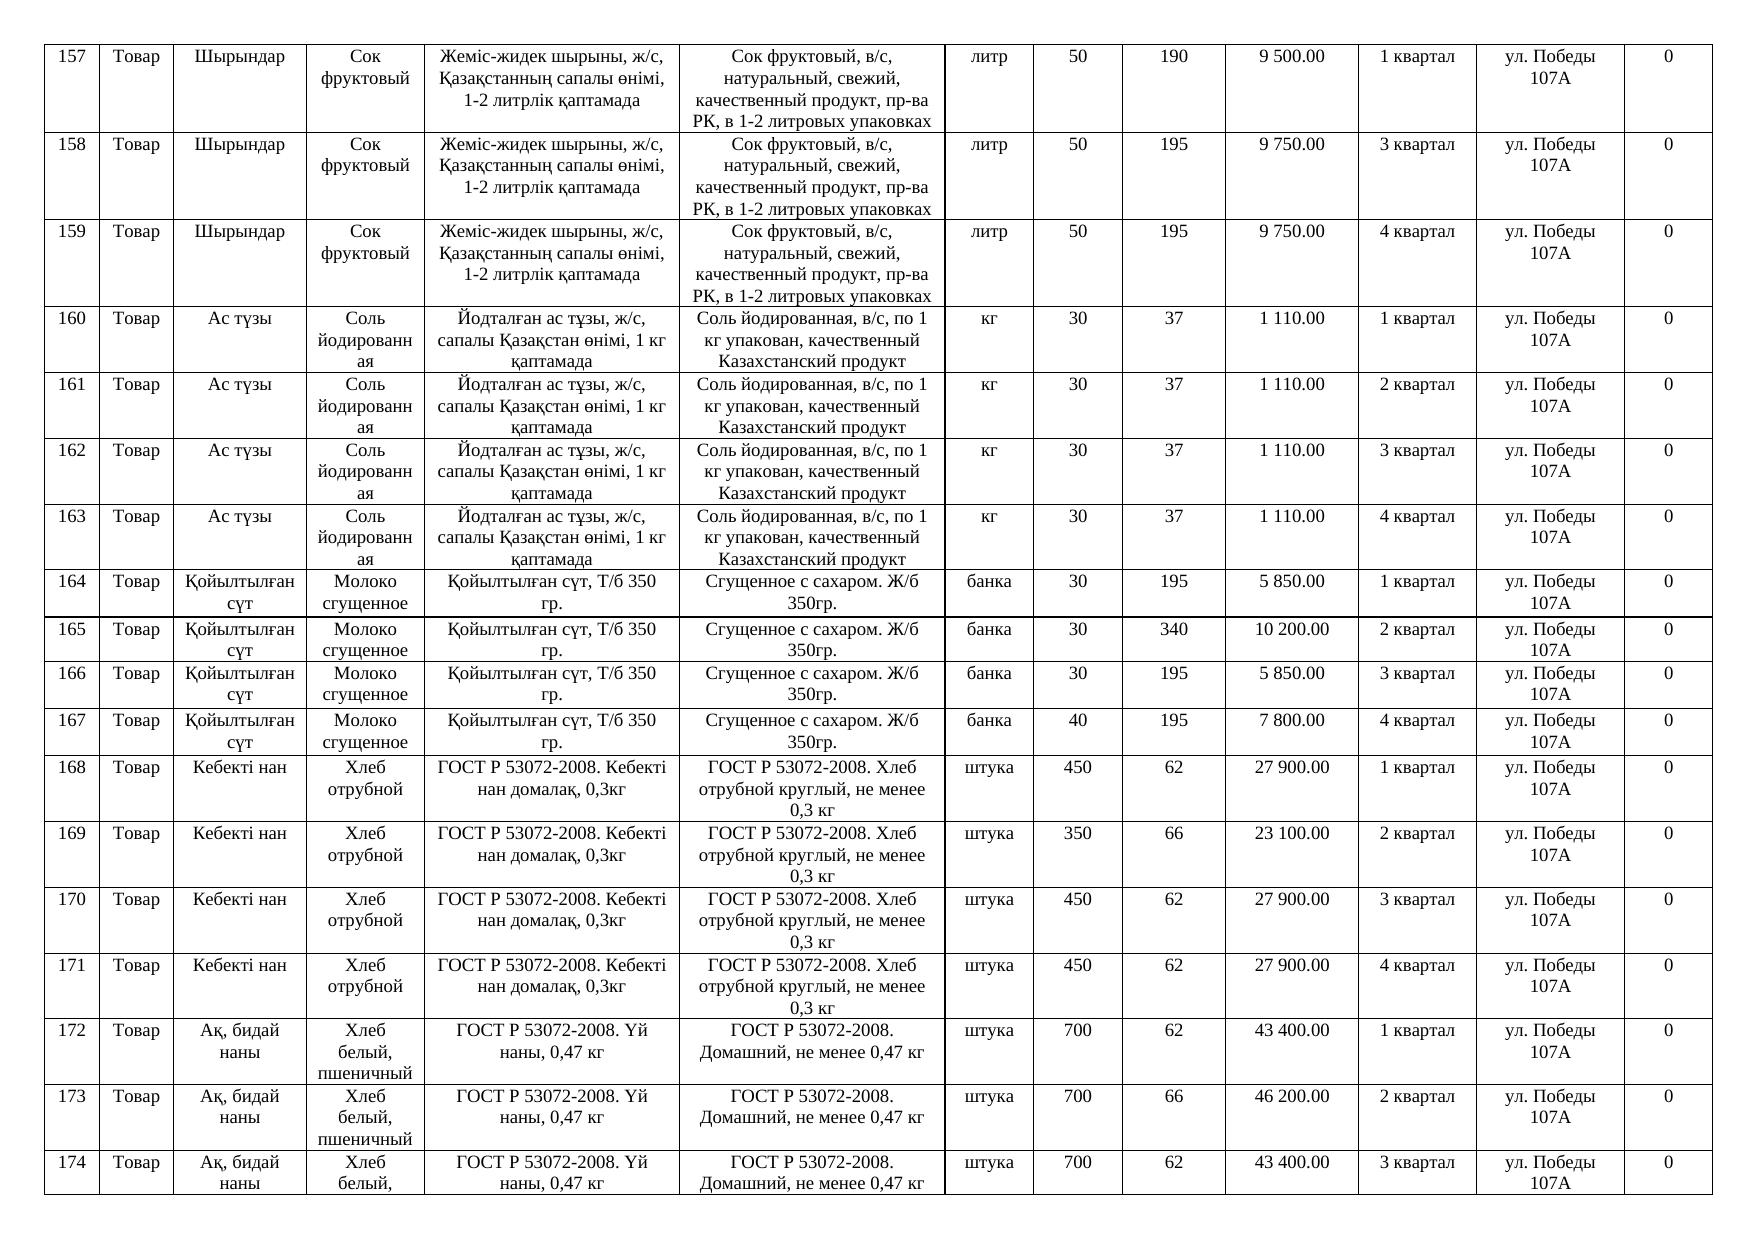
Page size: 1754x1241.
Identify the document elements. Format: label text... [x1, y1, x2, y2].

table_cell 173 [45, 1085, 99, 1149]
table_cell Ақ, бидай наны [174, 1019, 306, 1084]
table_cell Кебекті нан [174, 756, 306, 821]
table_cell Қойылтылған сүт, Т/б 350 гр. [425, 662, 679, 708]
table_cell 4 квартал [1359, 954, 1476, 1018]
table_cell 450 [1034, 756, 1122, 821]
table_cell 169 [45, 822, 99, 887]
table_cell 27 900.00 [1226, 756, 1358, 821]
table_cell Хлеб отрубной [307, 822, 424, 887]
table_cell Товар [100, 822, 173, 887]
table_cell 700 [1034, 1019, 1122, 1084]
table_cell 166 [45, 662, 99, 708]
table_cell 350 [1034, 822, 1122, 887]
table_cell Сгущенное с сахаром. Ж/б 350гр. [680, 662, 944, 708]
table_cell ул. Победы 107А [1477, 439, 1624, 503]
table_cell штука [946, 888, 1033, 952]
table_cell 0 [1625, 45, 1712, 132]
table_cell 46 200.00 [1226, 1085, 1358, 1149]
table_cell 1 квартал [1359, 307, 1476, 372]
table_cell 66 [1123, 822, 1225, 887]
table_cell ул. Победы 107А [1477, 954, 1624, 1018]
table_cell Сгущенное с сахаром. Ж/б 350гр. [680, 618, 944, 661]
table_cell Товар [100, 888, 173, 952]
table_cell Хлеб отрубной [307, 756, 424, 821]
table_cell 700 [1034, 1085, 1122, 1149]
table_cell ул. Победы 107А [1477, 888, 1624, 952]
table_cell Соль йодированная, в/с, по 1 кг упакован, качественный Казахстанский продукт [680, 439, 944, 503]
table_cell Қойылтылған сүт, Т/б 350 гр. [425, 618, 679, 661]
table_cell 1 квартал [1359, 1019, 1476, 1084]
table_cell 3 квартал [1359, 439, 1476, 503]
table_cell Сок фруктовый, в/с, натуральный, свежий, качественный продукт, пр-ва РК, в 1-2 литровых упаковках [680, 220, 944, 306]
table_cell Ас түзы [174, 373, 306, 438]
table_cell Йодталған ас тұзы, ж/с, сапалы Қазақстан өнімі, 1 кг қаптамада [425, 505, 679, 569]
table_cell 0 [1625, 439, 1712, 503]
table_cell кг [946, 373, 1033, 438]
table_cell 0 [1625, 307, 1712, 372]
table_cell Сок фруктовый [307, 220, 424, 306]
table_cell Кебекті нан [174, 954, 306, 1018]
table_cell 163 [45, 505, 99, 569]
table_cell Қойылтылған сүт, Т/б 350 гр. [425, 570, 679, 616]
table_cell Ас түзы [174, 307, 306, 372]
table_cell 9 750.00 [1226, 133, 1358, 219]
table_cell Сок фруктовый [307, 45, 424, 132]
table_cell Товар [100, 220, 173, 306]
table_cell 1 110.00 [1226, 439, 1358, 503]
table_cell ГОСТ Р 53072-2008. Үй наны, 0,47 кг [425, 1019, 679, 1084]
table_cell Кебекті нан [174, 888, 306, 952]
table_cell 172 [45, 1019, 99, 1084]
table_cell Соль йодированная, в/с, по 1 кг упакован, качественный Казахстанский продукт [680, 373, 944, 438]
table_cell Сок фруктовый [307, 133, 424, 219]
table_cell штука [946, 822, 1033, 887]
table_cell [425, 1085, 679, 1149]
table_cell 450 [1034, 954, 1122, 1018]
table_cell 0 [1625, 1085, 1712, 1149]
table_cell Йодталған ас тұзы, ж/с, сапалы Қазақстан өнімі, 1 кг қаптамада [425, 373, 679, 438]
table_cell ГОСТ Р 53072-2008. Домашний, не менее 0,47 кг [680, 1019, 944, 1084]
table_cell Йодталған ас тұзы, ж/с, сапалы Қазақстан өнімі, 1 кг қаптамада [425, 307, 679, 372]
table_cell Шырындар [174, 45, 306, 132]
table_cell Шырындар [174, 220, 306, 306]
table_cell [307, 1085, 424, 1149]
table_cell Молоко сгущенное [307, 618, 424, 661]
table_cell Қойылтылған сүт, Т/б 350 гр. [425, 709, 679, 755]
table_cell 0 [1625, 618, 1712, 661]
table_cell 450 [1034, 888, 1122, 952]
table_cell 2 квартал [1359, 1085, 1476, 1149]
table_cell Қойылтылған сүт [174, 662, 306, 708]
table_cell ГОСТ Р 53072-2008. Кебекті нан домалақ, 0,3кг [425, 888, 679, 952]
table_cell 23 100.00 [1226, 822, 1358, 887]
table_cell Ақ, бидай наны [174, 1151, 306, 1194]
table_cell ГОСТ Р 53072-2008. Хлеб отрубной круглый, не менее 0,3 кг [680, 822, 944, 887]
table_cell ГОСТ Р 53072-2008. Кебекті нан домалақ, 0,3кг [425, 954, 679, 1018]
table_cell 27 900.00 [1226, 888, 1358, 952]
table_cell 37 [1123, 505, 1225, 569]
table_cell ул. Победы 107А [1477, 1151, 1624, 1194]
table_cell Сок фруктовый, в/с, натуральный, свежий, качественный продукт, пр-ва РК, в 1-2 литровых упаковках [680, 133, 944, 219]
table_cell 43 400.00 [1226, 1019, 1358, 1084]
table_cell 0 [1625, 1151, 1712, 1194]
table_cell литр [946, 45, 1033, 132]
table_cell ул. Победы 107А [1477, 662, 1624, 708]
table_cell ул. Победы 107А [1477, 822, 1624, 887]
table_cell 27 900.00 [1226, 954, 1358, 1018]
table_cell 3 квартал [1359, 1151, 1476, 1194]
table_cell штука [946, 1019, 1033, 1084]
table_cell 160 [45, 307, 99, 372]
table_cell литр [946, 133, 1033, 219]
table_cell Товар [100, 1019, 173, 1084]
table_cell Товар [100, 505, 173, 569]
table_cell Товар [100, 570, 173, 616]
table_cell ГОСТ Р 53072-2008. Кебекті нан домалақ, 0,3кг [425, 822, 679, 887]
table_cell Сгущенное с сахаром. Ж/б 350гр. [680, 570, 944, 616]
table_cell Соль йодированная [307, 439, 424, 503]
table_cell литр [946, 220, 1033, 306]
table_cell банка [946, 570, 1033, 616]
table_cell 1 110.00 [1226, 373, 1358, 438]
table_cell Товар [100, 618, 173, 661]
table_cell ул. Победы 107А [1477, 618, 1624, 661]
table_cell 0 [1625, 662, 1712, 708]
table_cell 340 [1123, 618, 1225, 661]
table_cell 9 500.00 [1226, 45, 1358, 132]
table_cell 2 квартал [1359, 373, 1476, 438]
table_cell Товар [100, 756, 173, 821]
table_cell ГОСТ Р 53072-2008. Кебекті нан домалақ, 0,3кг [425, 756, 679, 821]
table_cell 37 [1123, 307, 1225, 372]
table_cell 0 [1625, 133, 1712, 219]
table_cell 195 [1123, 133, 1225, 219]
table_cell Товар [100, 439, 173, 503]
table_cell 62 [1123, 888, 1225, 952]
table_cell 4 квартал [1359, 709, 1476, 755]
table_cell 3 квартал [1359, 662, 1476, 708]
table_cell банка [946, 662, 1033, 708]
table_cell Йодталған ас тұзы, ж/с, сапалы Қазақстан өнімі, 1 кг қаптамада [425, 439, 679, 503]
table_cell Қойылтылған сүт [174, 618, 306, 661]
table_cell Шырындар [174, 133, 306, 219]
table_cell 1 квартал [1359, 45, 1476, 132]
table_cell ул. Победы 107А [1477, 1085, 1624, 1149]
table_cell 50 [1034, 133, 1122, 219]
table_cell 4 квартал [1359, 505, 1476, 569]
table_cell 62 [1123, 756, 1225, 821]
table_cell Соль йодированная [307, 505, 424, 569]
table_cell 157 [45, 45, 99, 132]
table_cell 158 [45, 133, 99, 219]
table_cell кг [946, 439, 1033, 503]
table_cell Товар [100, 1151, 173, 1194]
table_cell Товар [100, 373, 173, 438]
table_cell кг [946, 505, 1033, 569]
table_cell 9 750.00 [1226, 220, 1358, 306]
table_cell Хлеб отрубной [307, 954, 424, 1018]
table_cell Жеміс-жидек шырыны, ж/с, Қазақстанның сапалы өнімі, 1-2 литрлік қаптамада [425, 133, 679, 219]
table_cell ГОСТ Р 53072-2008. Хлеб отрубной круглый, не менее 0,3 кг [680, 954, 944, 1018]
table_cell ул. Победы 107А [1477, 373, 1624, 438]
table_cell 164 [45, 570, 99, 616]
table_cell 0 [1625, 756, 1712, 821]
table_cell ГОСТ Р 53072-2008. Хлеб отрубной круглый, не менее 0,3 кг [680, 888, 944, 952]
table_cell 170 [45, 888, 99, 952]
table_cell 30 [1034, 505, 1122, 569]
table_cell Кебекті нан [174, 822, 306, 887]
table_cell 40 [1034, 709, 1122, 755]
table_cell 0 [1625, 1019, 1712, 1084]
table_cell 0 [1625, 954, 1712, 1018]
table_cell Хлеб белый, пшеничный [307, 1019, 424, 1084]
table_cell 1 110.00 [1226, 307, 1358, 372]
table_cell Товар [100, 1085, 173, 1149]
table_cell 0 [1625, 505, 1712, 569]
table_cell 700 [1034, 1151, 1122, 1194]
table_cell 50 [1034, 45, 1122, 132]
table_cell 165 [45, 618, 99, 661]
table_cell Соль йодированная [307, 307, 424, 372]
table_cell ул. Победы 107А [1477, 45, 1624, 132]
table_cell 1 квартал [1359, 756, 1476, 821]
table_cell Ас түзы [174, 439, 306, 503]
table_cell Сгущенное с сахаром. Ж/б 350гр. [680, 709, 944, 755]
table_cell Товар [100, 709, 173, 755]
table_cell ул. Победы 107А [1477, 505, 1624, 569]
table_cell 0 [1625, 570, 1712, 616]
table_cell 30 [1034, 307, 1122, 372]
table_cell ул. Победы 107А [1477, 756, 1624, 821]
table_cell ул. Победы 107А [1477, 570, 1624, 616]
table_cell 62 [1123, 954, 1225, 1018]
table_cell 30 [1034, 618, 1122, 661]
table_cell Молоко сгущенное [307, 570, 424, 616]
table_cell банка [946, 618, 1033, 661]
table_cell 5 850.00 [1226, 662, 1358, 708]
table_cell Сок фруктовый, в/с, натуральный, свежий, качественный продукт, пр-ва РК, в 1-2 литровых упаковках [680, 45, 944, 132]
table_cell 30 [1034, 662, 1122, 708]
table_cell Соль йодированная, в/с, по 1 кг упакован, качественный Казахстанский продукт [680, 505, 944, 569]
table_cell штука [946, 1085, 1033, 1149]
table_cell 0 [1625, 709, 1712, 755]
table_cell Жеміс-жидек шырыны, ж/с, Қазақстанның сапалы өнімі, 1-2 литрлік қаптамада [425, 45, 679, 132]
table_cell штука [946, 954, 1033, 1018]
table_cell 195 [1123, 220, 1225, 306]
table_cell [680, 1085, 944, 1149]
table_cell 30 [1034, 439, 1122, 503]
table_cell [425, 1151, 679, 1194]
table_cell 1 110.00 [1226, 505, 1358, 569]
table_cell 62 [1123, 1151, 1225, 1194]
table_cell Молоко сгущенное [307, 662, 424, 708]
table_cell Товар [100, 133, 173, 219]
table_cell 50 [1034, 220, 1122, 306]
table_cell 66 [1123, 1085, 1225, 1149]
table_cell 168 [45, 756, 99, 821]
table_cell 171 [45, 954, 99, 1018]
table_cell ул. Победы 107А [1477, 709, 1624, 755]
table_cell Ақ, бидай наны [174, 1085, 306, 1149]
table_cell 30 [1034, 570, 1122, 616]
table_cell 0 [1625, 220, 1712, 306]
table_cell 2 квартал [1359, 822, 1476, 887]
table_cell 162 [45, 439, 99, 503]
table_cell Соль йодированная, в/с, по 1 кг упакован, качественный Казахстанский продукт [680, 307, 944, 372]
table_cell кг [946, 307, 1033, 372]
table_cell Хлеб отрубной [307, 888, 424, 952]
table_cell Товар [100, 307, 173, 372]
table_cell 0 [1625, 822, 1712, 887]
table_cell Жеміс-жидек шырыны, ж/с, Қазақстанның сапалы өнімі, 1-2 литрлік қаптамада [425, 220, 679, 306]
table_cell 62 [1123, 1019, 1225, 1084]
table_cell ул. Победы 107А [1477, 307, 1624, 372]
table_cell Қойылтылған сүт [174, 709, 306, 755]
table_cell 0 [1625, 373, 1712, 438]
table_cell ул. Победы 107А [1477, 1019, 1624, 1084]
table_cell 30 [1034, 373, 1122, 438]
table_cell 37 [1123, 373, 1225, 438]
table_cell штука [946, 1151, 1033, 1194]
table_cell 190 [1123, 45, 1225, 132]
table_cell 0 [1625, 888, 1712, 952]
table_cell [680, 1151, 944, 1194]
table_cell 3 квартал [1359, 888, 1476, 952]
table_cell 3 квартал [1359, 133, 1476, 219]
table_cell 1 квартал [1359, 570, 1476, 616]
table_cell Товар [100, 954, 173, 1018]
table_cell ул. Победы 107А [1477, 133, 1624, 219]
table_cell 195 [1123, 570, 1225, 616]
table_cell 159 [45, 220, 99, 306]
table_cell 195 [1123, 662, 1225, 708]
table_cell Молоко сгущенное [307, 709, 424, 755]
table_cell ул. Победы 107А [1477, 220, 1624, 306]
table_cell штука [946, 756, 1033, 821]
table_cell Соль йодированная [307, 373, 424, 438]
table_cell 10 200.00 [1226, 618, 1358, 661]
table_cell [307, 1151, 424, 1194]
table_cell 7 800.00 [1226, 709, 1358, 755]
table_cell 37 [1123, 439, 1225, 503]
table_cell 2 квартал [1359, 618, 1476, 661]
table_cell 167 [45, 709, 99, 755]
table_cell 161 [45, 373, 99, 438]
table_cell ГОСТ Р 53072-2008. Хлеб отрубной круглый, не менее 0,3 кг [680, 756, 944, 821]
table_cell 174 [45, 1151, 99, 1194]
table_cell банка [946, 709, 1033, 755]
table_cell 195 [1123, 709, 1225, 755]
table_cell 43 400.00 [1226, 1151, 1358, 1194]
table_cell Ас түзы [174, 505, 306, 569]
table_cell Қойылтылған сүт [174, 570, 306, 616]
table_cell Товар [100, 45, 173, 132]
table_cell 5 850.00 [1226, 570, 1358, 616]
table_cell 4 квартал [1359, 220, 1476, 306]
table_cell Товар [100, 662, 173, 708]
